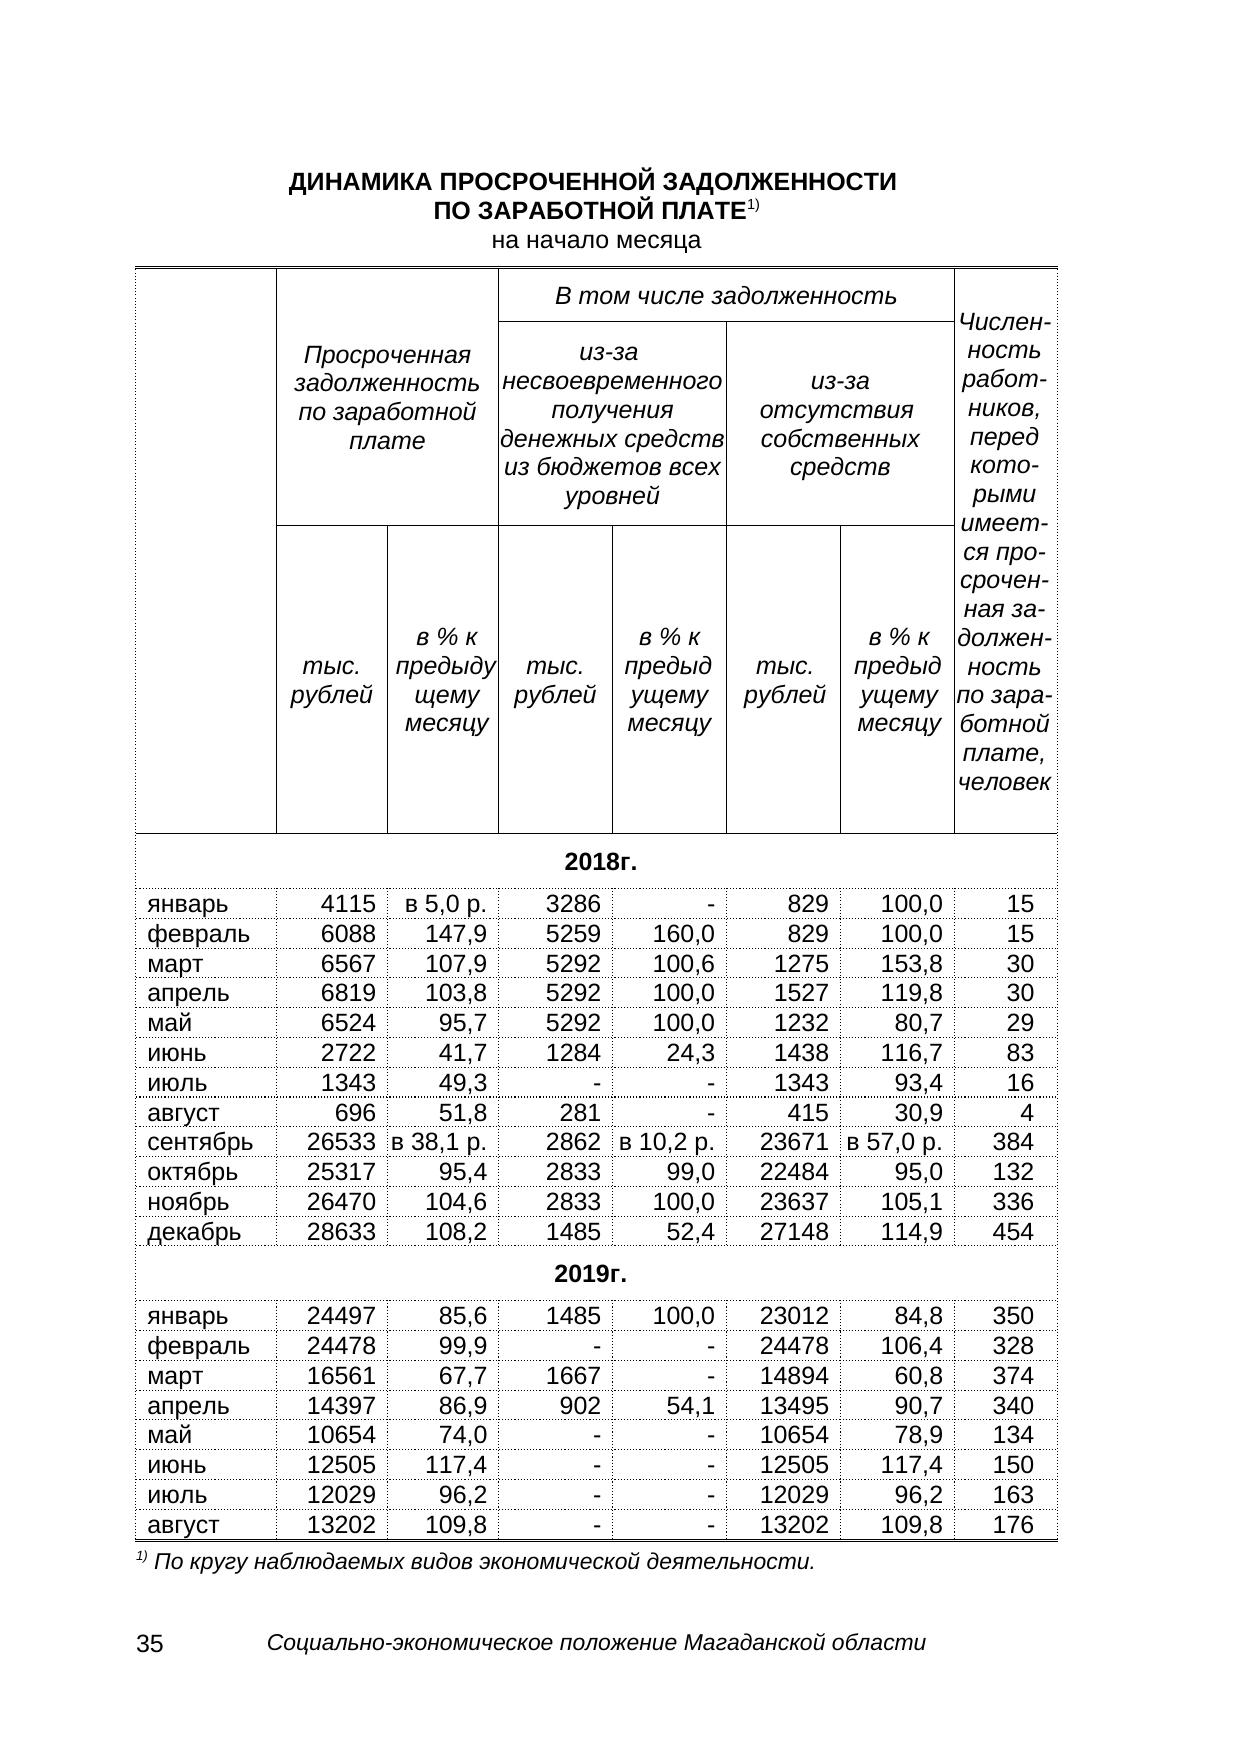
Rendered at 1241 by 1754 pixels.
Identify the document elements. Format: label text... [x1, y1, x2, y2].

text ДИНАМИКА ПРОСРОЧЕННОЙ ЗАДОЛЖЕННОСТИ ПО ЗАРАБОТНОЙ ПЛАТЕ1) на начало месяца [124, 167, 1069, 254]
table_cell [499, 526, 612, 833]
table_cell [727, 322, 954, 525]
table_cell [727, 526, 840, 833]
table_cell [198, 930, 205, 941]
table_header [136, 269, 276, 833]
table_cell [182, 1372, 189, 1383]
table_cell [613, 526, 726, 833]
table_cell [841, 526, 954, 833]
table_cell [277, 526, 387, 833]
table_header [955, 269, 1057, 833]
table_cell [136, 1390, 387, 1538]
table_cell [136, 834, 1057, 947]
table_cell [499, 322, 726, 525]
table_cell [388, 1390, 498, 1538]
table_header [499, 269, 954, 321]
text 1) По кругу наблюдаемых видов экономической деятельности. [136, 1548, 1057, 1574]
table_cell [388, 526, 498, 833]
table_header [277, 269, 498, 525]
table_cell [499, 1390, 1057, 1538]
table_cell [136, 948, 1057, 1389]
